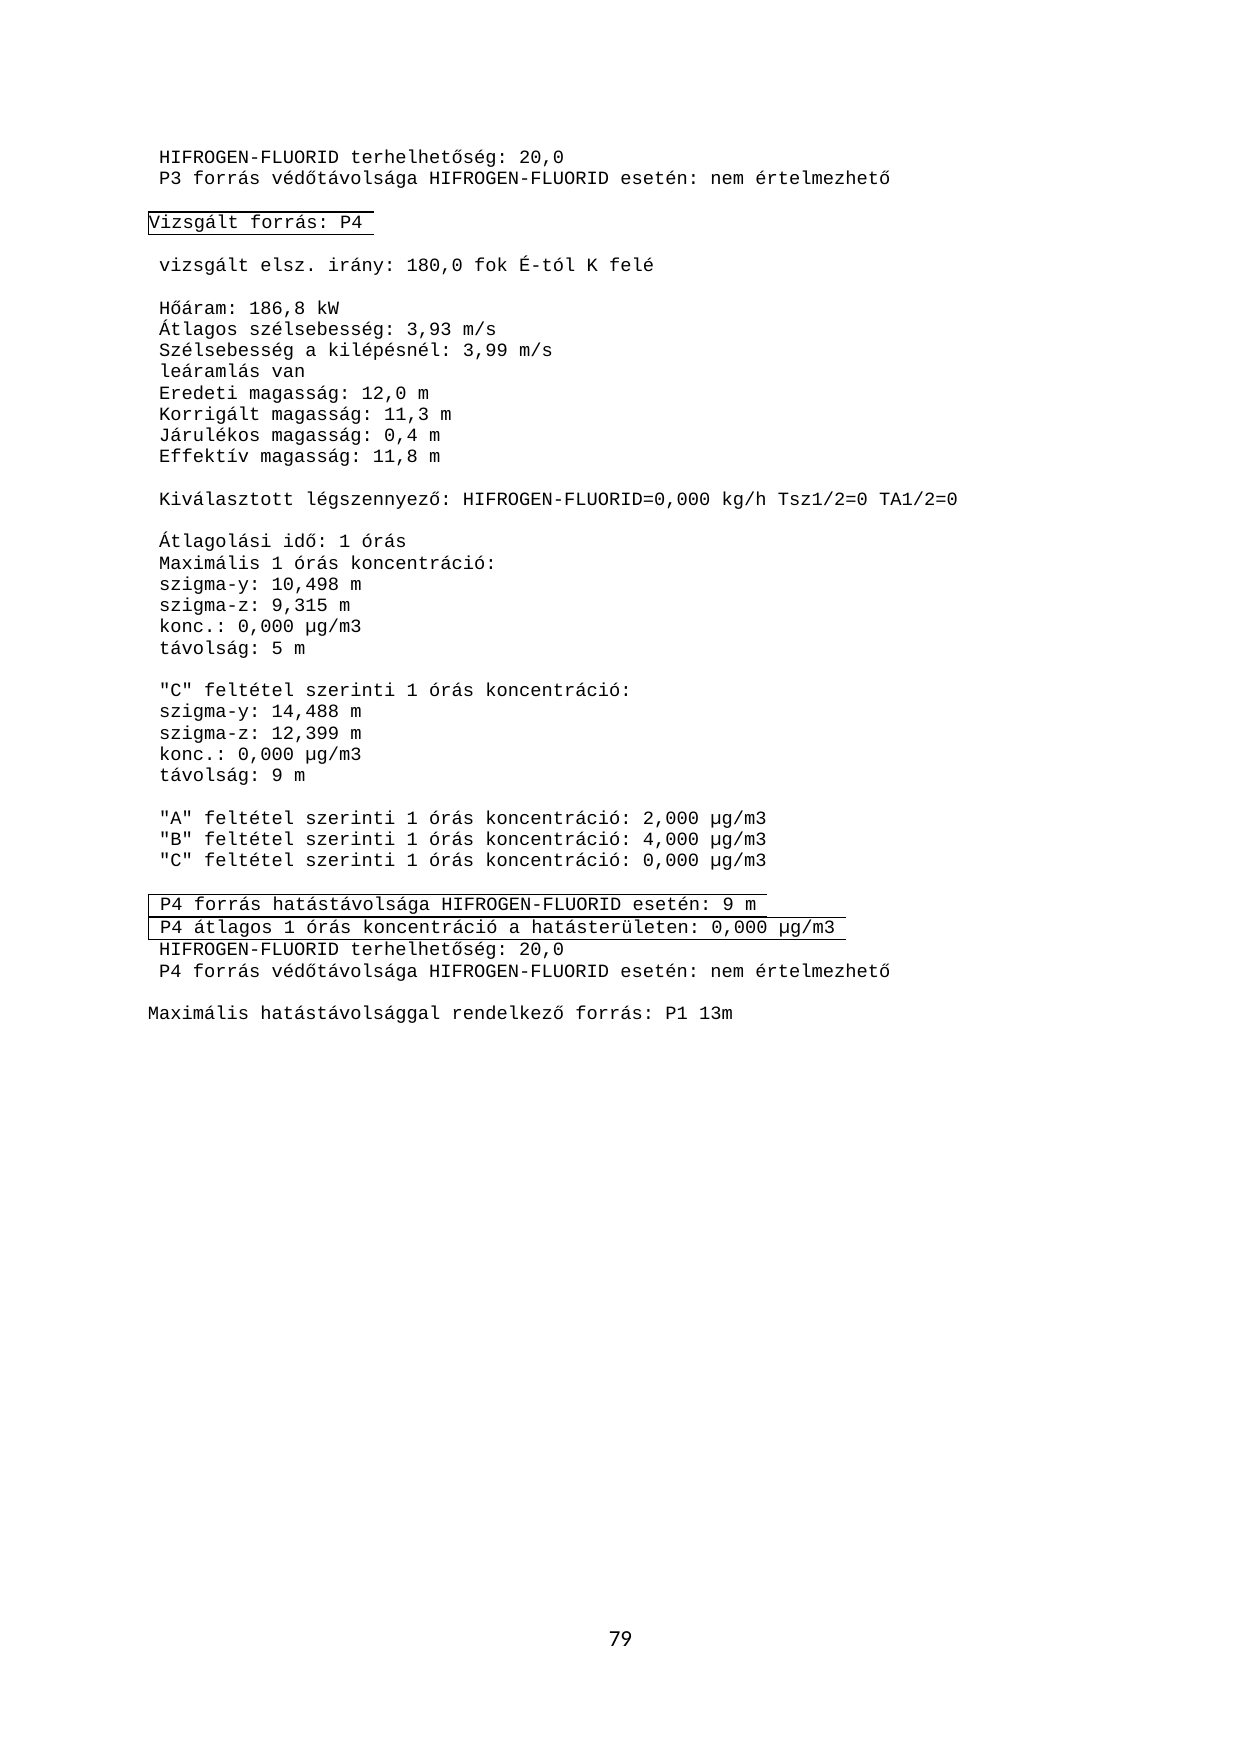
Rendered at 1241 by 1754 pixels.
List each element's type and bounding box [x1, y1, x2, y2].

text [148, 148, 1093, 1096]
